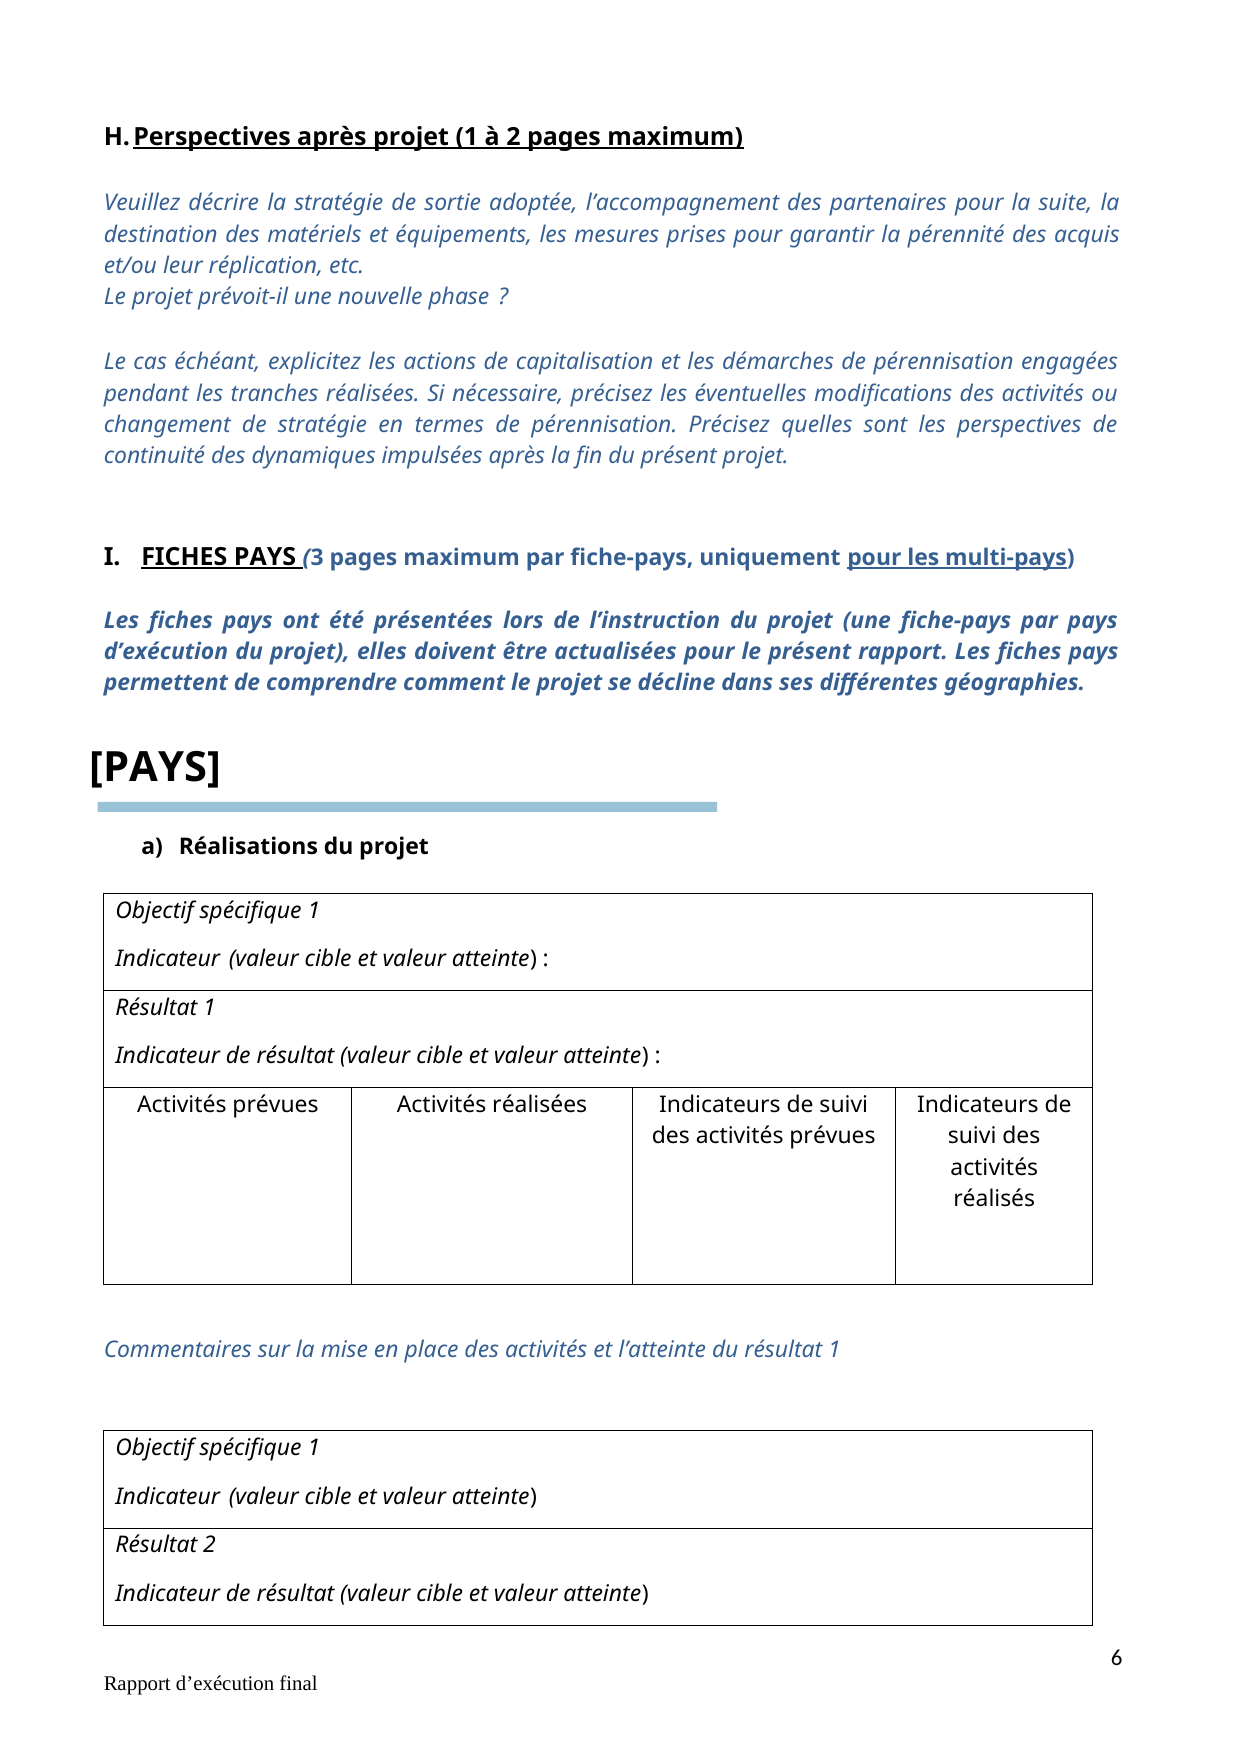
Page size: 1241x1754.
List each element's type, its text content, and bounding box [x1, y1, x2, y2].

text Commentaires sur la mise en place des activités et l’atteinte du résultat 1 [103, 1333, 1122, 1365]
table_header Objectif spécifique 1 Indicateur (valeur cible et valeur atteinte) [104, 1431, 1092, 1527]
table_cell Activités réalisées [352, 1088, 632, 1284]
table_cell Résultat 2 Indicateur de résultat (valeur cible et valeur atteinte) [104, 1529, 1092, 1624]
list Réalisations du projet [141, 830, 1122, 862]
table_cell Indicateurs de suivi des activités réalisés [896, 1088, 1092, 1284]
text Les fiches pays ont été présentées lors de l’instruction du projet (une fiche-pays par pays d’exécution du projet), elles doivent être actualisées pour le présent rapport. Les fiches pays permettent de comprendre comment le projet se décline dans ses différentes géographies. [103, 604, 1122, 697]
table_cell Indicateurs de suivi des activités prévues [633, 1088, 895, 1284]
list FICHES PAYS (3 pages maximum par fiche-pays, uniquement pour les multi-pays) [103, 538, 1122, 572]
text Le projet prévoit-il une nouvelle phase ? [103, 280, 1124, 311]
text Veuillez décrire la stratégie de sortie adoptée, l’accompagnement des partenaires pour la suite, la destination des matériels et équipements, les mesures prises pour garantir la pérennité des acquis et/ou leur réplication, etc. [103, 186, 1124, 280]
table_cell Résultat 1 Indicateur de résultat (valeur cible et valeur atteinte) : [104, 991, 1092, 1087]
list Perspectives après projet (1 à 2 pages maximum) [103, 118, 1122, 152]
table_header Objectif spécifique 1 Indicateur (valeur cible et valeur atteinte) : [104, 894, 1092, 990]
text Le cas échéant, explicitez les actions de capitalisation et les démarches de pérennisation engagées pendant les tranches réalisées. Si nécessaire, précisez les éventuelles modifications des activités ou changement de stratégie en termes de pérennisation. Précisez quelles sont les perspectives de continuité des dynamiques impulsées après la fin du présent projet. [103, 345, 1122, 470]
table_cell Activités prévues [104, 1088, 351, 1284]
